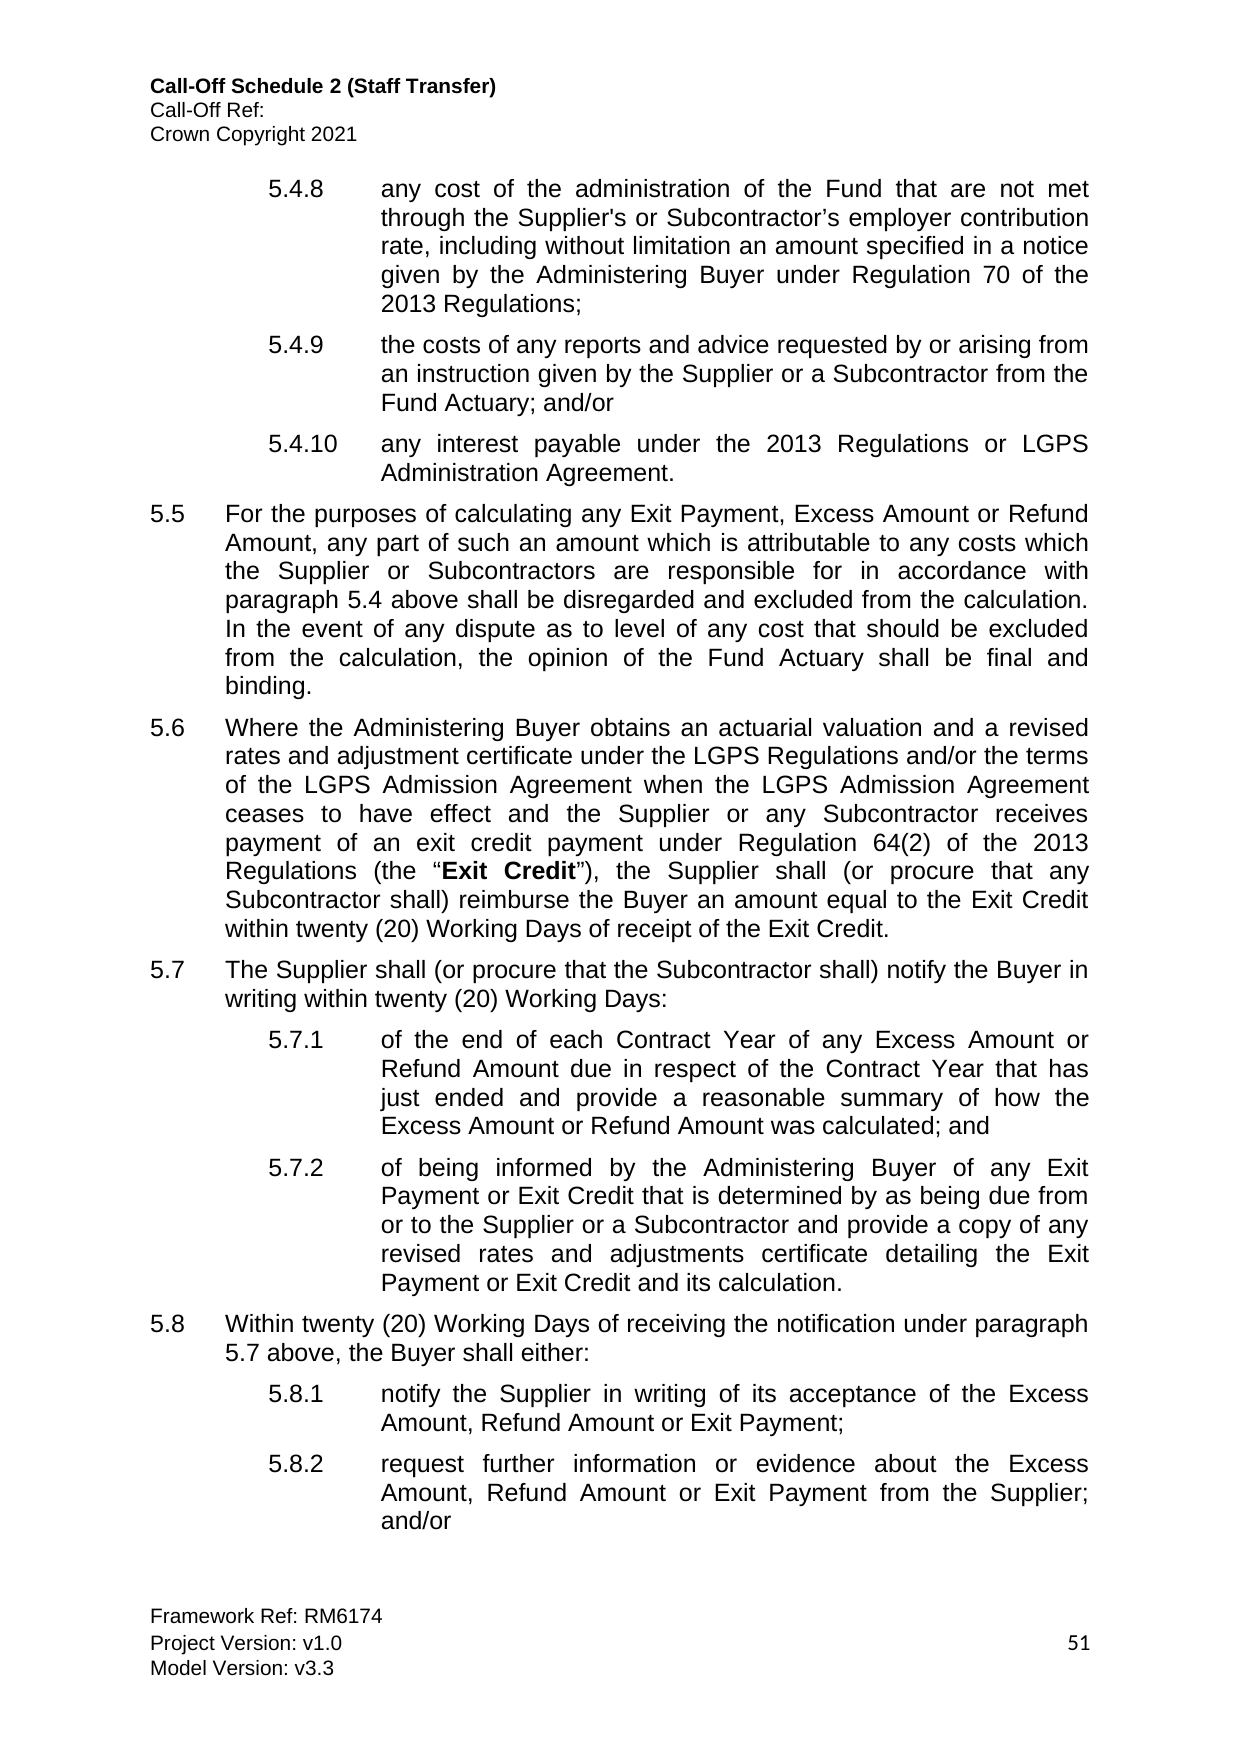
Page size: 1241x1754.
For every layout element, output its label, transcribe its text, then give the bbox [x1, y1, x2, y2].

list Where the Administering Buyer obtains an actuarial valuation and a revised rates and adjustment certificate under the LGPS Regulations and/or the terms of the LGPS Admission Agreement when the LGPS Admission Agreement ceases to have effect and the Supplier or any Subcontractor receives payment of an exit credit payment under Regulation 64(2) of the 2013 Regulations (the “Exit Credit”), the Supplier shall (or procure that any Subcontractor shall) reimburse the Buyer an amount equal to the Exit Credit within twenty (20) Working Days of receipt of the Exit Credit. [150, 712, 1090, 942]
list of being informed by the Administering Buyer of any Exit Payment or Exit Credit that is determined by as being due from or to the Supplier or a Subcontractor and provide a copy of any revised rates and adjustments certificate detailing the Exit Payment or Exit Credit and its calculation. [268, 1152, 1090, 1296]
list For the purposes of calculating any Exit Payment, Excess Amount or Refund Amount, any part of such an amount which is attributable to any costs which the Supplier or Subcontractors are responsible for in accordance with paragraph 5.4 above shall be disregarded and excluded from the calculation. In the event of any dispute as to level of any cost that should be excluded from the calculation, the opinion of the Fund Actuary shall be final and binding. [150, 499, 1090, 700]
list any interest payable under the 2013 Regulations or LGPS Administration Agreement. [268, 429, 1090, 486]
list request further information or evidence about the Excess Amount, Refund Amount or Exit Payment from the Supplier; and/or [268, 1449, 1090, 1535]
list Within twenty (20) Working Days of receiving the notification under paragraph 5.7 above, the Buyer shall either: [150, 1309, 1090, 1366]
list notify the Supplier in writing of its acceptance of the Excess Amount, Refund Amount or Exit Payment; [268, 1379, 1090, 1436]
list any cost of the administration of the Fund that are not met through the Supplier's or Subcontractor’s employer contribution rate, including without limitation an amount specified in a notice given by the Administering Buyer under Regulation 70 of the 2013 Regulations; [268, 174, 1090, 317]
list the costs of any reports and advice requested by or arising from an instruction given by the Supplier or a Subcontractor from the Fund Actuary; and/or [268, 330, 1090, 416]
list The Supplier shall (or procure that the Subcontractor shall) notify the Buyer in writing within twenty (20) Working Days: [150, 955, 1090, 1012]
list of the end of each Contract Year of any Excess Amount or Refund Amount due in respect of the Contract Year that has just ended and provide a reasonable summary of how the Excess Amount or Refund Amount was calculated; and [268, 1025, 1090, 1140]
